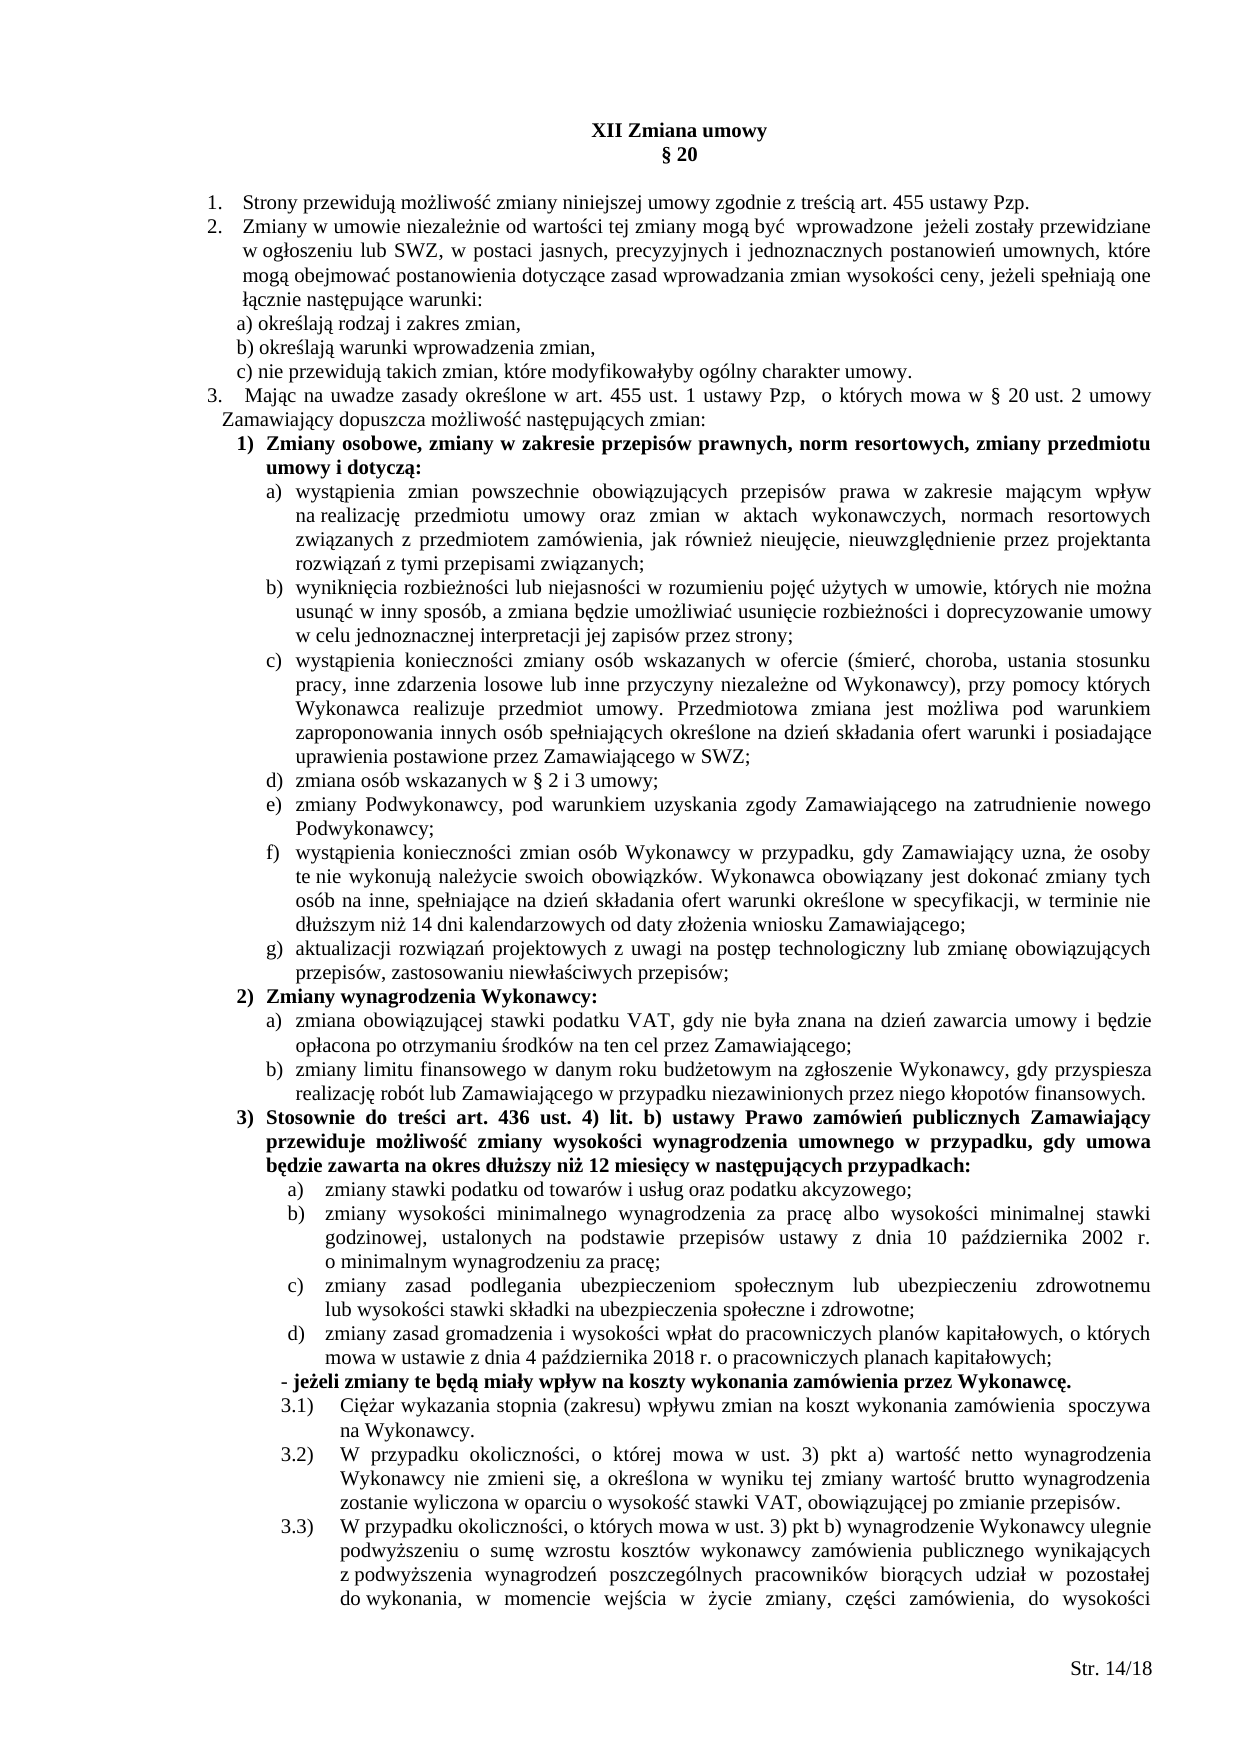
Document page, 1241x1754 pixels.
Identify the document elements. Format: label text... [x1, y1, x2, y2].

list zmiany limitu finansowego w danym roku budżetowym na zgłoszenie Wykonawcy, gdy przyspiesza realizację robót lub Zamawiającego w przypadku niezawinionych przez niego kłopotów finansowych. [266, 1057, 1152, 1105]
list zmiany wysokości minimalnego wynagrodzenia za pracę albo wysokości minimalnej stawki godzinowej, ustalonych na podstawie przepisów ustawy z dnia 10 października 2002 r. o minimalnym wynagrodzeniu za pracę; [287, 1201, 1152, 1273]
list aktualizacji rozwiązań projektowych z uwagi na postęp technologiczny lub zmianę obowiązujących przepisów, zastosowaniu niewłaściwych przepisów; [266, 936, 1152, 984]
text b) określają warunki wprowadzenia zmian, [207, 335, 1152, 359]
list zmiany stawki podatku od towarów i usług oraz podatku akcyzowego; [287, 1177, 1152, 1201]
list Zmiany osobowe, zmiany w zakresie przepisów prawnych, norm resortowych, zmiany przedmiotu umowy i dotyczą: [236, 431, 1152, 479]
list zmiana osób wskazanych w § 2 i 3 umowy; [266, 768, 1152, 792]
list wystąpienia konieczności zmian osób Wykonawcy w przypadku, gdy Zamawiający uzna, że osoby te nie wykonują należycie swoich obowiązków. Wykonawca obowiązany jest dokonać zmiany tych osób na inne, spełniające na dzień składania ofert warunki określone w specyfikacji, w terminie nie dłuższym niż 14 dni kalendarzowych od daty złożenia wniosku Zamawiającego; [266, 840, 1152, 936]
list zmiana obowiązującej stawki podatku VAT, gdy nie była znana na dzień zawarcia umowy i będzie opłacona po otrzymaniu środków na ten cel przez Zamawiającego; [266, 1008, 1152, 1057]
list Zmiany wynagrodzenia Wykonawcy: [236, 984, 1152, 1008]
list wystąpienia konieczności zmiany osób wskazanych w ofercie (śmierć, choroba, ustania stosunku pracy, inne zdarzenia losowe lub inne przyczyny niezależne od Wykonawcy), przy pomocy których Wykonawca realizuje przedmiot umowy. Przedmiotowa zmiana jest możliwa pod warunkiem zaproponowania innych osób spełniających określone na dzień składania ofert warunki i posiadające uprawienia postawione przez Zamawiającego w SWZ; [266, 647, 1152, 768]
text XII Zmiana umowy [207, 118, 1152, 142]
list c) nie przewidują takich zmian, które modyfikowałyby ogólny charakter umowy. [207, 359, 1152, 383]
list Zmiany w umowie niezależnie od wartości tej zmiany mogą być wprowadzone jeżeli zostały przewidziane w ogłoszeniu lub SWZ, w postaci jasnych, precyzyjnych i jednoznacznych postanowień umownych, które mogą obejmować postanowienia dotyczące zasad wprowadzania zmian wysokości ceny, jeżeli spełniają one łącznie następujące warunki: [207, 214, 1152, 311]
list zmiany Podwykonawcy, pod warunkiem uzyskania zgody Zamawiającego na zatrudnienie nowego Podwykonawcy; [266, 792, 1152, 840]
text - jeżeli zmiany te będą miały wpływ na koszty wykonania zamówienia przez Wykonawcę. [281, 1369, 1152, 1393]
list Strony przewidują możliwość zmiany niniejszej umowy zgodnie z treścią art. 455 ustawy Pzp. [207, 190, 1152, 214]
list Stosownie do treści art. 436 ust. 4) lit. b) ustawy Prawo zamówień publicznych Zamawiający przewiduje możliwość zmiany wysokości wynagrodzenia umownego w przypadku, gdy umowa będzie zawarta na okres dłuższy niż 12 miesięcy w następujących przypadkach: [236, 1105, 1152, 1177]
list zmiany zasad podlegania ubezpieczeniom społecznym lub ubezpieczeniu zdrowotnemu lub wysokości stawki składki na ubezpieczenia społeczne i zdrowotne; [287, 1273, 1152, 1321]
list W przypadku okoliczności, o której mowa w ust. 3) pkt a) wartość netto wynagrodzenia Wykonawcy nie zmieni się, a określona w wyniku tej zmiany wartość brutto wynagrodzenia zostanie wyliczona w oparciu o wysokość stawki VAT, obowiązującej po zmianie przepisów. [281, 1442, 1152, 1514]
list wyniknięcia rozbieżności lub niejasności w rozumieniu pojęć użytych w umowie, których nie można usunąć w inny sposób, a zmiana będzie umożliwiać usunięcie rozbieżności i doprecyzowanie umowy w celu jednoznacznej interpretacji jej zapisów przez strony; [266, 575, 1152, 647]
list 3. Mając na uwadze zasady określone w art. 455 ust. 1 ustawy Pzp, o których mowa w § 20 ust. 2 umowy Zamawiający dopuszcza możliwość następujących zmian: [207, 383, 1152, 431]
text § 20 [207, 142, 1152, 166]
list wystąpienia zmian powszechnie obowiązujących przepisów prawa w zakresie mającym wpływ na realizację przedmiotu umowy oraz zmian w aktach wykonawczych, normach resortowych związanych z przedmiotem zamówienia, jak również nieujęcie, nieuwzględnienie przez projektanta rozwiązań z tymi przepisami związanych; [266, 479, 1152, 575]
text a) określają rodzaj i zakres zmian, [207, 311, 1152, 335]
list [281, 1514, 1152, 1610]
list Ciężar wykazania stopnia (zakresu) wpływu zmian na koszt wykonania zamówienia spoczywa na Wykonawcy. [281, 1393, 1152, 1442]
list zmiany zasad gromadzenia i wysokości wpłat do pracowniczych planów kapitałowych, o których mowa w ustawie z dnia 4 października 2018 r. o pracowniczych planach kapitałowych; [287, 1321, 1152, 1369]
